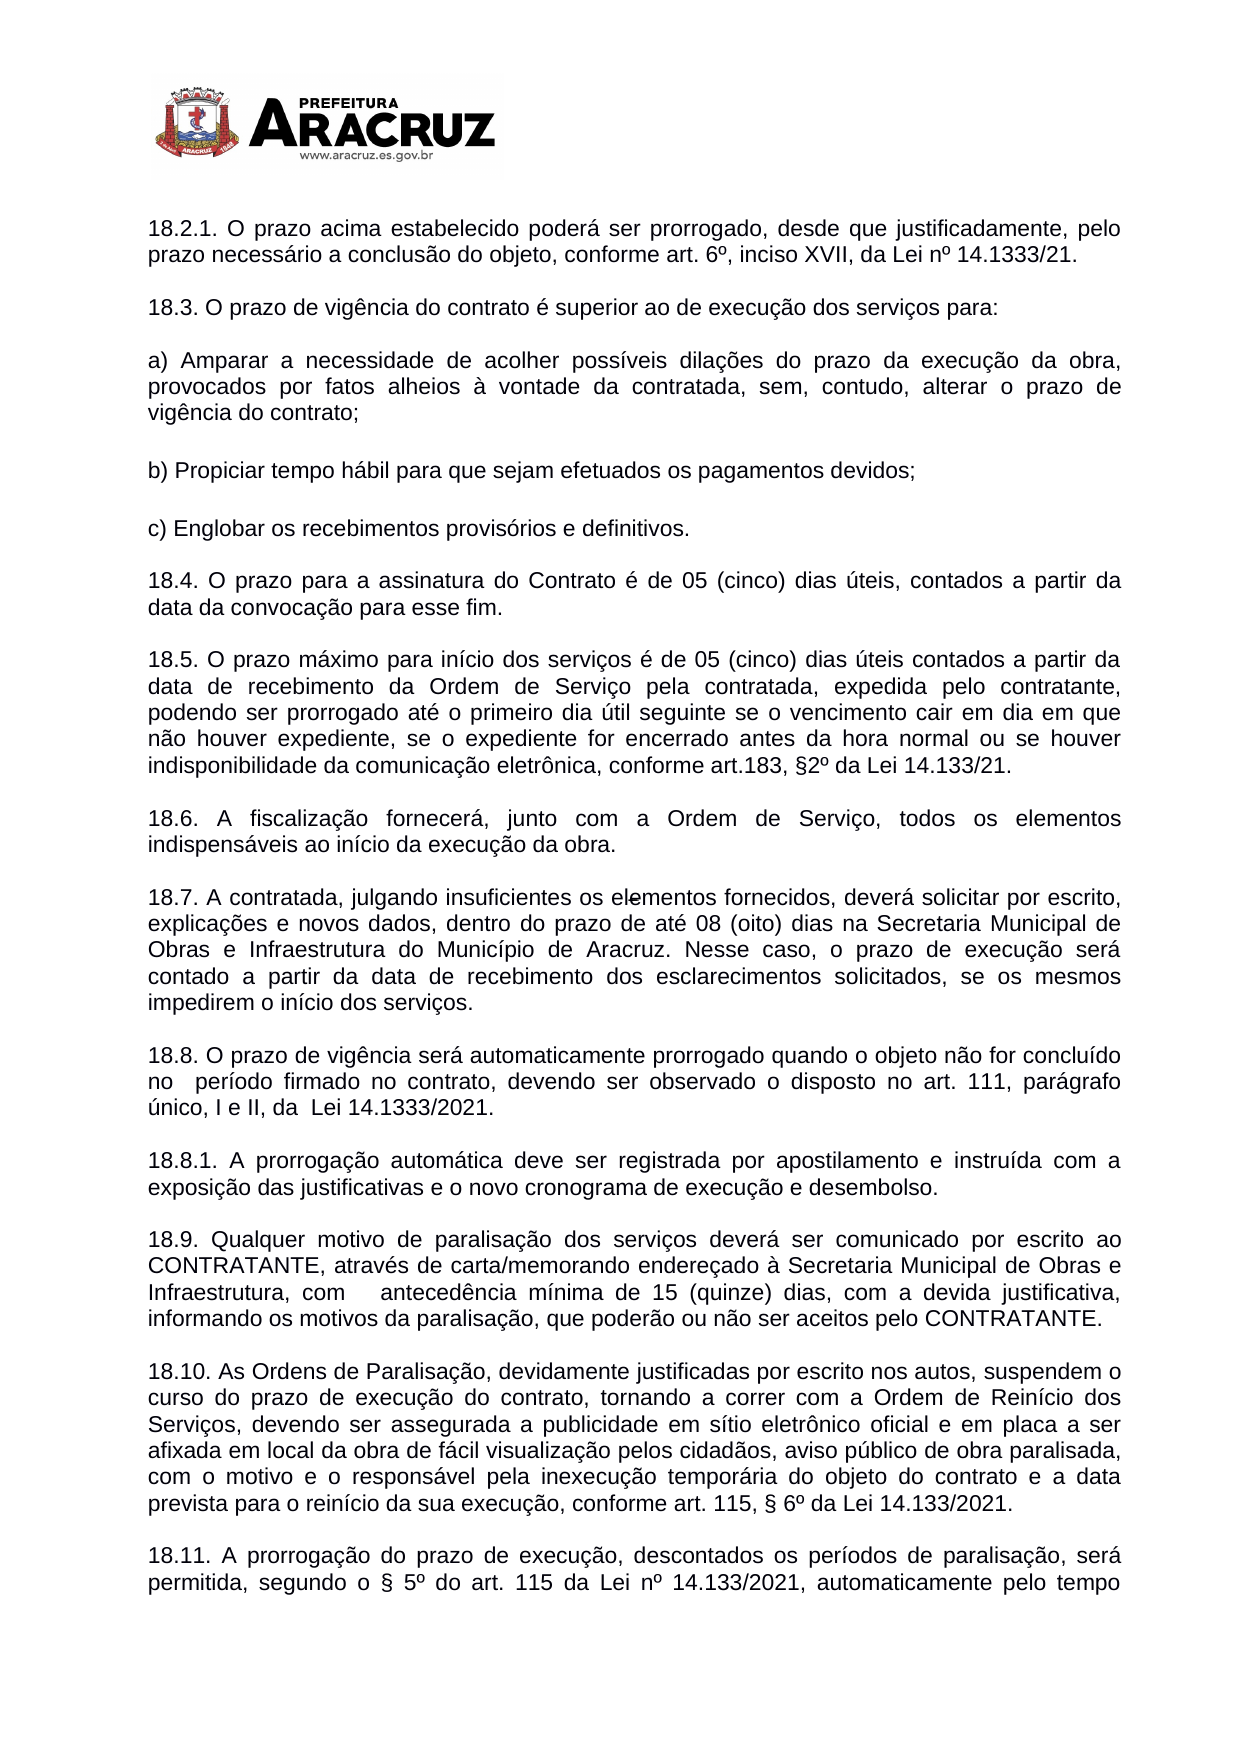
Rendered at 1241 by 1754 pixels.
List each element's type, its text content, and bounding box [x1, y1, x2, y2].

text 18.7. A contratada, julgando insuficientes os elementos fornecidos, deverá solicitar por escrito, explicações e novos dados, dentro do prazo de até 08 (oito) dias na Secretaria Municipal de Obras e Infraestrutura do Município de Aracruz. Nesse caso, o prazo de execução será contado a partir da data de recebimento dos esclarecimentos solicitados, se os mesmos impedirem o início dos serviços. [148, 883, 1122, 1015]
list a) Amparar a necessidade de acolher possíveis dilações do prazo da execução da obra, provocados por fatos alheios à vontade da contratada, sem, contudo, alterar o prazo de vigência do contrato; [148, 347, 1122, 426]
list c) Englobar os recebimentos provisórios e definitivos. [148, 514, 1122, 541]
text 18.9. Qualquer motivo de paralisação dos serviços deverá ser comunicado por escrito ao CONTRATANTE, através de carta/memorando endereçado à Secretaria Municipal de Obras e Infraestrutura, com antecedência mínima de 15 (quinze) dias, com a devida justificativa, informando os motivos da paralisação, que poderão ou não ser aceitos pelo CONTRATANTE. [148, 1226, 1122, 1332]
picture [151, 73, 504, 180]
text 18.6. A fiscalização fornecerá, junto com a Ordem de Serviço, todos os elementos indispensáveis ao início da execução da obra. [148, 804, 1122, 857]
list 18.2.1. O prazo acima estabelecido poderá ser prorrogado, desde que justificadamente, pelo prazo necessário a conclusão do objeto, conforme art. 6º, inciso XVII, da Lei nº 14.1333/21. [148, 215, 1122, 268]
list b) Propiciar tempo hábil para que sejam efetuados os pagamentos devidos; [148, 457, 1122, 483]
text 18.3. O prazo de vigência do contrato é superior ao de execução dos serviços para: [148, 294, 1122, 320]
text 18.4. O prazo para a assinatura do Contrato é de 05 (cinco) dias úteis, contados a partir da data da convocação para esse fim. [148, 567, 1122, 620]
text 18.8.1. A prorrogação automática deve ser registrada por apostilamento e instruída com a exposição das justificativas e o novo cronograma de execução e desembolso. [148, 1147, 1122, 1200]
text 18.10. As Ordens de Paralisação, devidamente justificadas por escrito nos autos, suspendem o curso do prazo de execução do contrato, tornando a correr com a Ordem de Reinício dos Serviços, devendo ser assegurada a publicidade em sítio eletrônico oficial e em placa a ser afixada em local da obra de fácil visualização pelos cidadãos, aviso público de obra paralisada, com o motivo e o responsável pela inexecução temporária do objeto do contrato e a data prevista para o reinício da sua execução, conforme art. 115, § 6º da Lei 14.133/2021. [148, 1358, 1122, 1516]
text 18.8. O prazo de vigência será automaticamente prorrogado quando o objeto não for concluído no período firmado no contrato, devendo ser observado o disposto no art. 111, parágrafo único, I e II, da Lei 14.1333/2021. [148, 1042, 1122, 1121]
text 18.5. O prazo máximo para início dos serviços é de 05 (cinco) dias úteis contados a partir da data de recebimento da Ordem de Serviço pela contratada, expedida pelo contratante, podendo ser prorrogado até o primeiro dia útil seguinte se o vencimento cair em dia em que não houver expediente, se o expediente for encerrado antes da hora normal ou se houver indisponibilidade da comunicação eletrônica, conforme art.183, §2º da Lei 14.133/21. [148, 646, 1122, 778]
